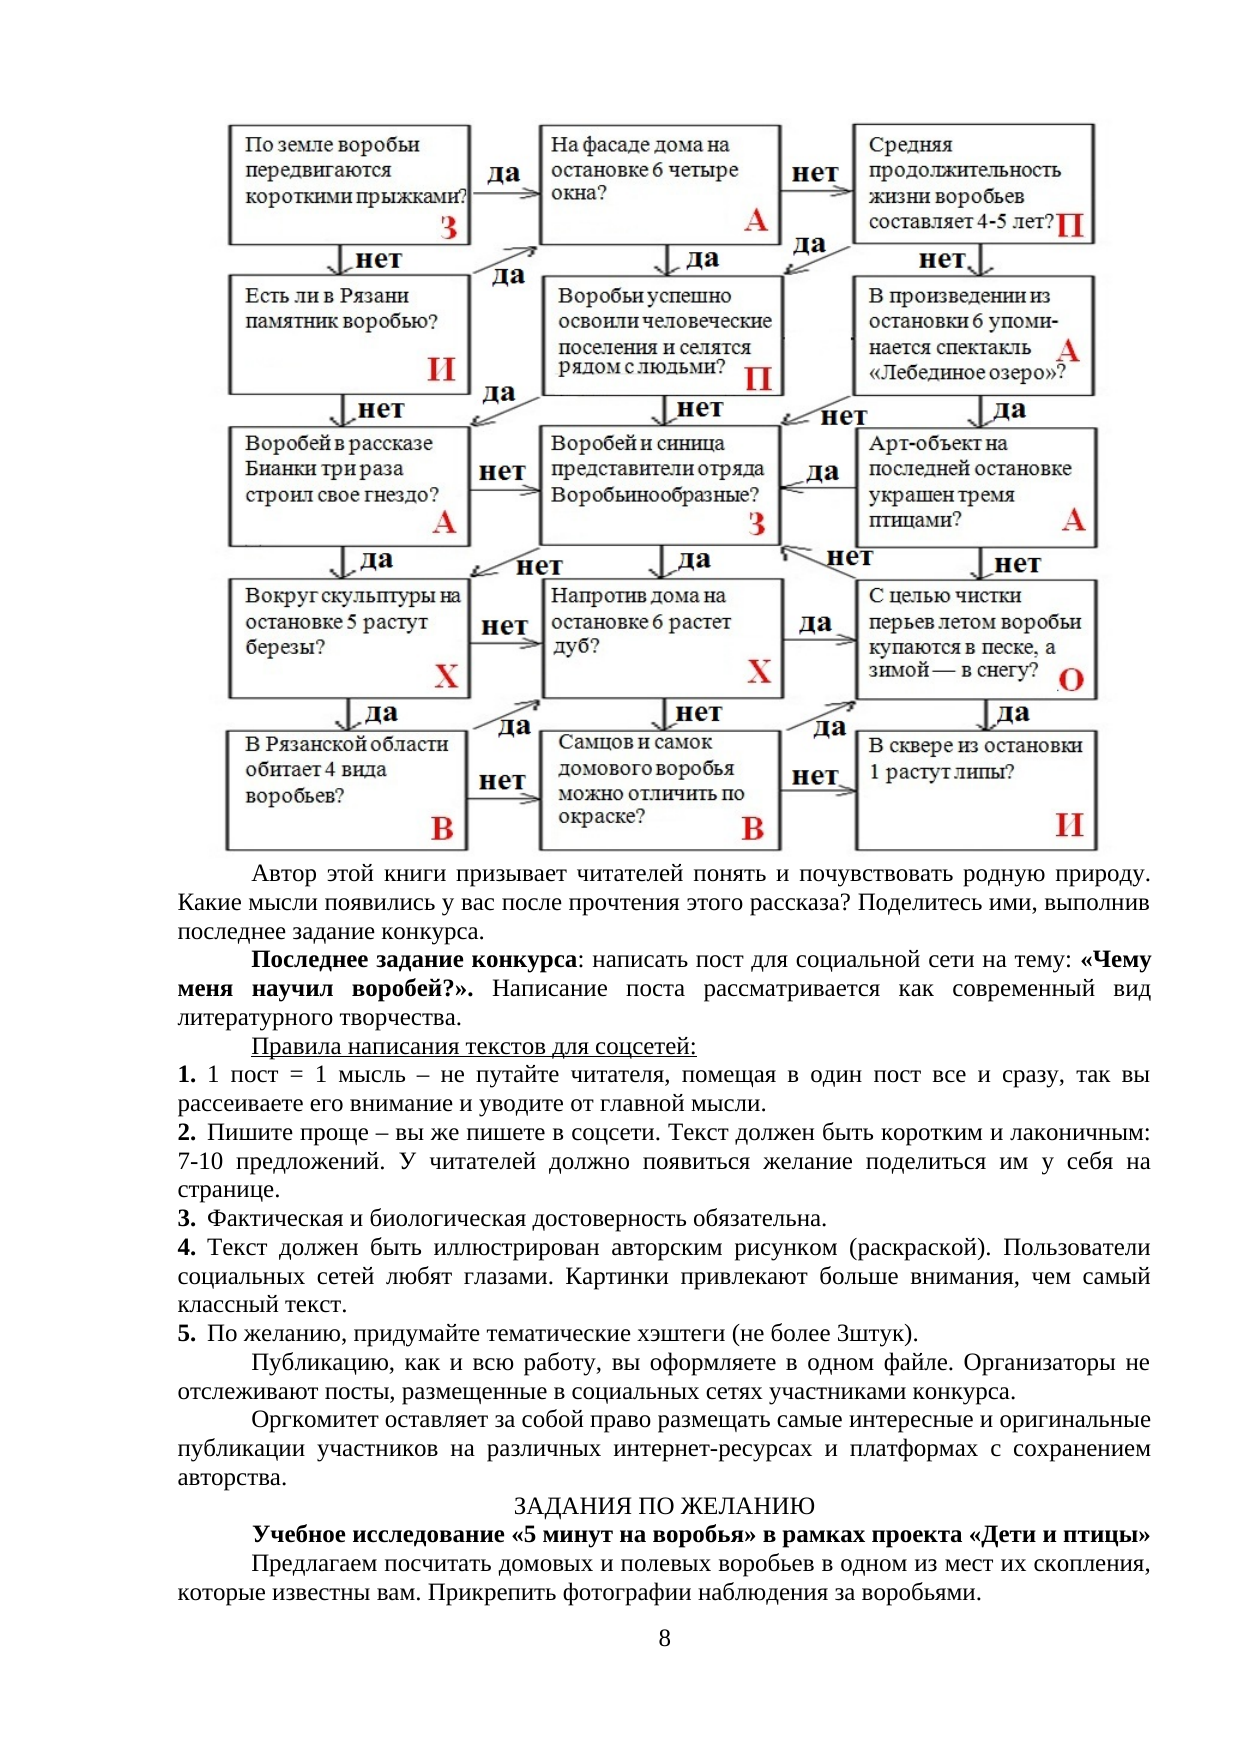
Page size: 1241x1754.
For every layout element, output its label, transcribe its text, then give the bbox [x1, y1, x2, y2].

list По желанию, придумайте тематические хэштеги (не более 3штук). [177, 1318, 1152, 1347]
text Последнее задание конкурса: написать пост для социальной сети на тему: «Чему меня научил воробей?». Написание поста рассматривается как современный вид литературного творчества. [177, 944, 1152, 1031]
text Предлагаем посчитать домовых и полевых воробьев в одном из мест их скопления, которые известны вам. Прикрепить фотографии наблюдения за воробьями. [177, 1548, 1152, 1606]
text Оргкомитет оставляет за собой право размещать самые интересные и оригинальные публикации участников на различных интернет-ресурсах и платформах с сохранением авторства. [177, 1404, 1152, 1491]
text Автор этой книги призывает читателей понять и почувствовать родную природу. Какие мысли появились у вас после прочтения этого рассказа? Поделитесь ими, выполнив последнее задание конкурса. [177, 858, 1152, 944]
text Правила написания текстов для соцсетей: [177, 1031, 1152, 1059]
list Текст должен быть иллюстрирован авторским рисунком (раскраской). Пользователи социальных сетей любят глазами. Картинки привлекают больше внимания, чем самый классный текст. [177, 1232, 1152, 1318]
list Фактическая и биологическая достоверность обязательна. [177, 1203, 1152, 1232]
text ЗАДАНИЯ ПО ЖЕЛАНИЮ [177, 1491, 1152, 1519]
list Учебное исследование «5 минут на воробья» в рамках проекта «Дети и птицы» [251, 1519, 1152, 1548]
list 1 пост = 1 мысль – не путайте читателя, помещая в один пост все и сразу, так вы рассеиваете его внимание и уводите от главной мысли. [177, 1059, 1152, 1117]
text Публикацию, как и всю работу, вы оформляете в одном файле. Организаторы не отслеживают посты, размещенные в социальных сетях участниками конкурса. [177, 1347, 1152, 1404]
picture [207, 118, 1122, 859]
list Пишите проще – вы же пишете в соцсети. Текст должен быть коротким и лаконичным: 7-10 предложений. У читателей должно появиться желание поделиться им у себя на странице. [177, 1117, 1152, 1203]
